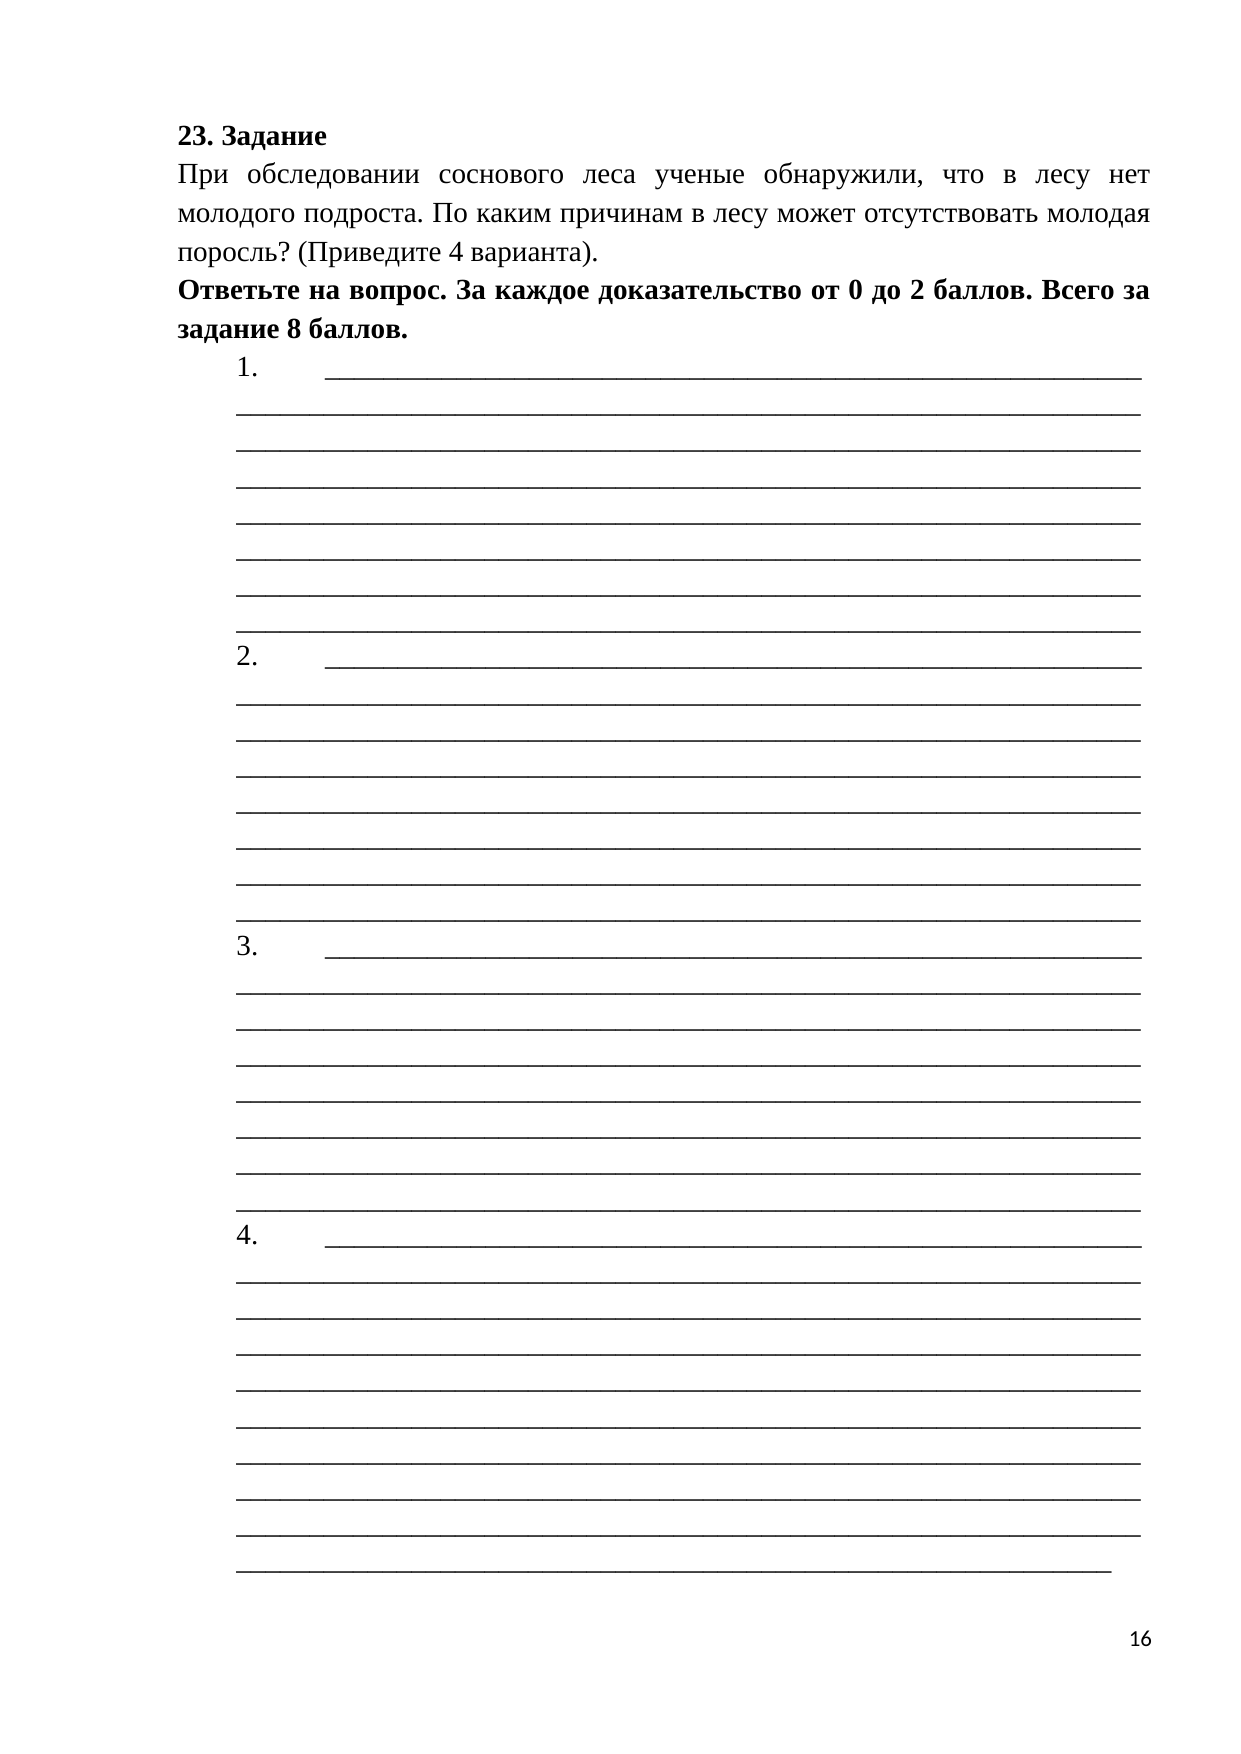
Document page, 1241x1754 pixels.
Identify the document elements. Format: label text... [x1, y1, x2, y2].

list ____________________________________________________________________________________________________________________________________________________________________________________________________________________________________________________________________________________________________________________________________________________________________________________________________________________________________________________________________________________________________________________________________________________________________________________________________________________________________ [236, 1217, 1152, 1576]
text Ответьте на вопрос. За каждое доказательство от 0 до 2 баллов. Всего за задание 8 баллов. [177, 272, 1152, 344]
list __________________________________________________________________________________________________________________________________________________________________________________________________________________________________________________________________________________________________________________________________________________________________________________________________________________________________________________________________________________________________________ [236, 349, 1152, 636]
text При обследовании соснового леса ученые обнаружили, что в лесу нет молодого подроста. По каким причинам в лесу может отсутствовать молодая поросль? (Приведите 4 варианта). [177, 157, 1152, 267]
list __________________________________________________________________________________________________________________________________________________________________________________________________________________________________________________________________________________________________________________________________________________________________________________________________________________________________________________________________________________________________________ [236, 638, 1152, 925]
list 23. Задание [177, 118, 1152, 152]
list __________________________________________________________________________________________________________________________________________________________________________________________________________________________________________________________________________________________________________________________________________________________________________________________________________________________________________________________________________________________________________ [236, 928, 1152, 1214]
